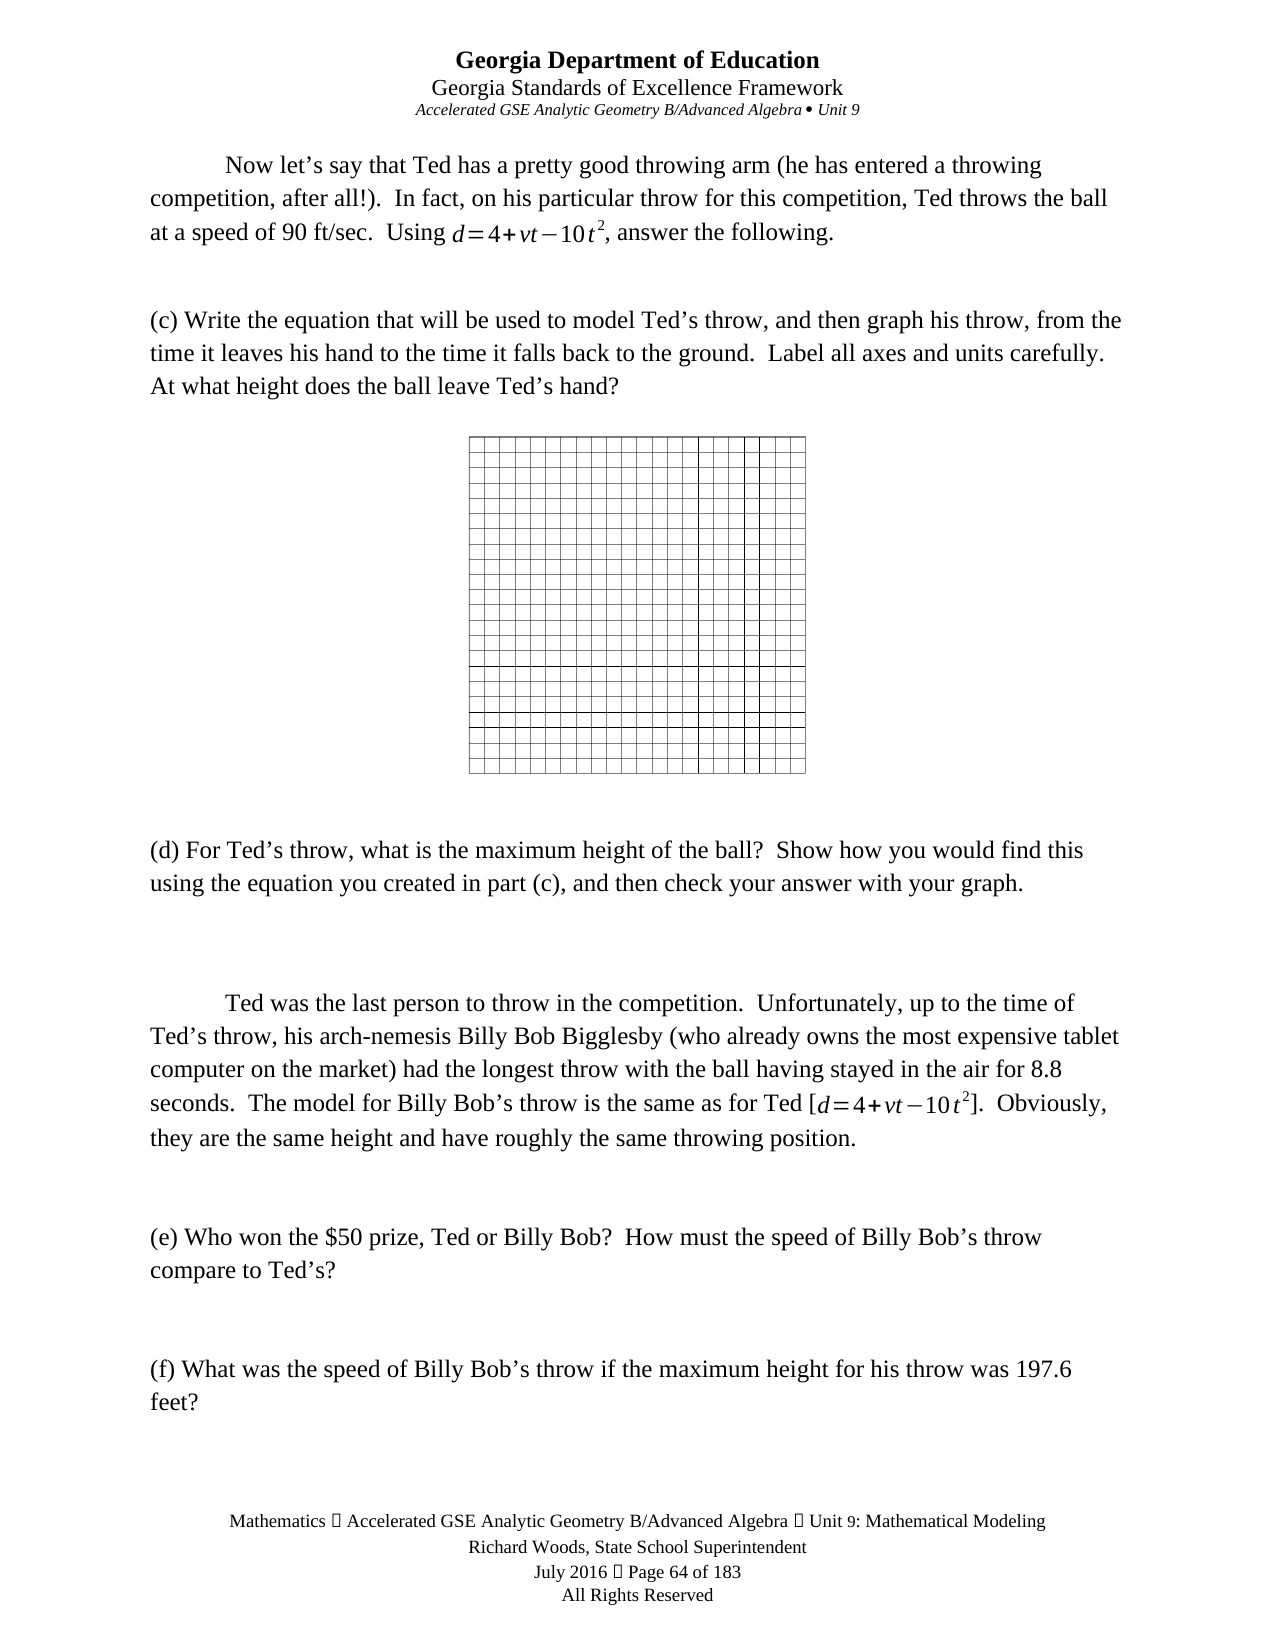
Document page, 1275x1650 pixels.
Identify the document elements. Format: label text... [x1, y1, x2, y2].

text (d) For Ted’s throw, what is the maximum height of the ball? Show how you would find this using the equation you created in part (c), and then check your answer with your graph. [150, 835, 1125, 897]
text Ted was the last person to throw in the competition. Unfortunately, up to the time of Ted’s throw, his arch-nemesis Billy Bob Bigglesby (who already owns the most expensive tablet computer on the market) had the longest throw with the ball having stayed in the air for 8.8 seconds. The model for Billy Bob’s throw is the same as for Ted []. Obviously, they are the same height and have roughly the same throwing position. [150, 988, 1125, 1151]
text (f) What was the speed of Billy Bob’s throw if the maximum height for his throw was 197.6 feet? [150, 1354, 1125, 1416]
text Now let’s say that Ted has a pretty good throwing arm (he has entered a throwing competition, after all!). In fact, on his particular throw for this competition, Ted throws the ball at a speed of 90 ft/sec. Using , answer the following. [150, 150, 1125, 247]
picture [468, 436, 806, 774]
text (e) Who won the $50 prize, Ted or Billy Bob? How must the speed of Billy Bob’s throw compare to Ted’s? [150, 1222, 1125, 1283]
text (c) Write the equation that will be used to model Ted’s throw, and then graph his throw, from the time it leaves his hand to the time it falls back to the ground. Label all axes and units carefully. At what height does the ball leave Ted’s hand? [150, 305, 1125, 400]
